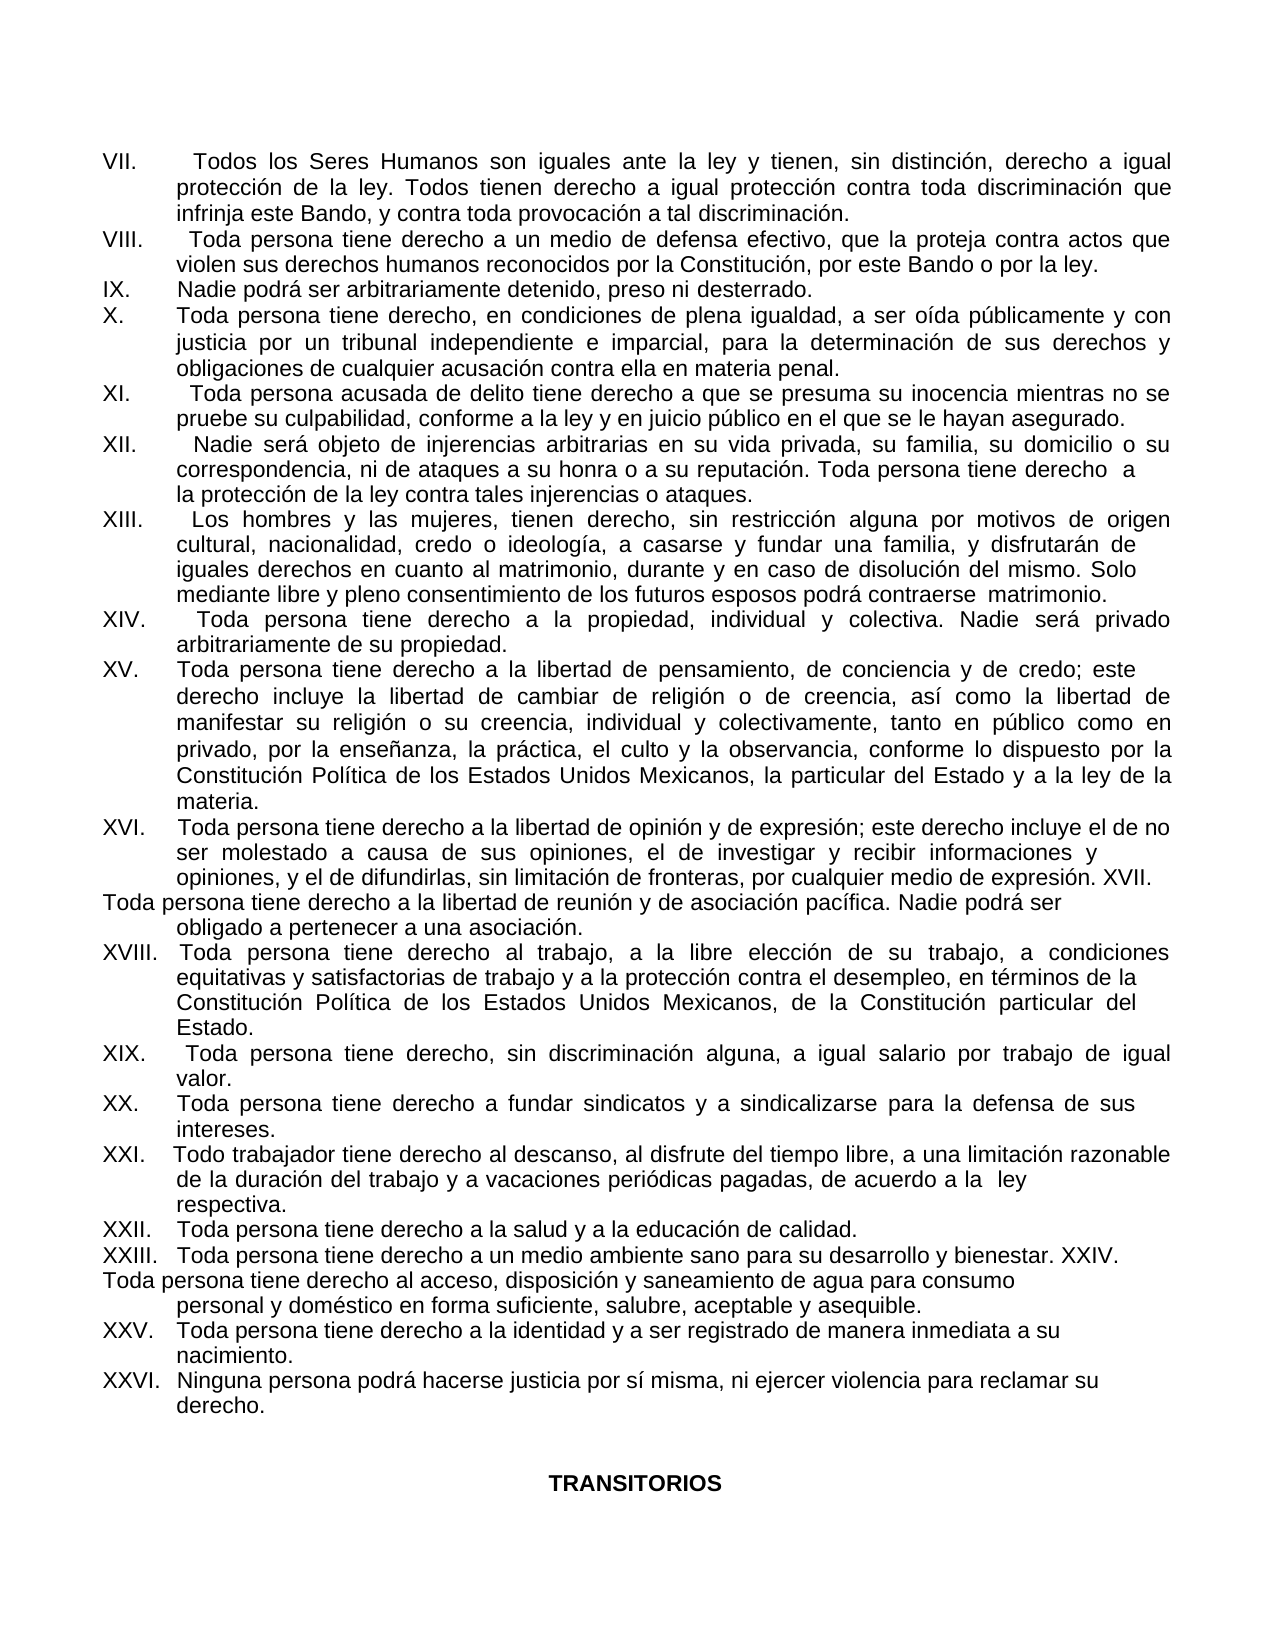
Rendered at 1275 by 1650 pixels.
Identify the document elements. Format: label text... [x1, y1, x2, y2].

text XXI. Todo trabajador tiene derecho al descanso, al disfrute del tiempo libre, a una limitación razonable de la duración del trabajo y a vacaciones periódicas pagadas, de acuerdo a la ley [102, 1143, 1171, 1193]
text la protección de la ley contra tales injerencias o ataques. [176, 482, 787, 507]
text personal y doméstico en forma suficiente, salubre, aceptable y asequible. [176, 1293, 957, 1318]
text XVIII. Toda persona tiene derecho al trabajo, a la libre elección de su trabajo, a condiciones equitativas y satisfactorias de trabajo y a la protección contra el desempleo, en términos de la [102, 941, 1171, 991]
text XIV. Toda persona tiene derecho a la propiedad, individual y colectiva. Nadie será privado arbitrariamente de su propiedad. [102, 608, 1171, 658]
text XII. Nadie será objeto de injerencias arbitrarias en su vida privada, su familia, su domicilio o su correspondencia, ni de ataques a su honra o a su reputación. Toda persona tiene derecho a [102, 432, 1171, 482]
text X. Toda persona tiene derecho, en condiciones de plena igualdad, a ser oída públicamente y con justicia por un tribunal independiente e imparcial, para la determinación de sus derechos y obligaciones de cualquier acusación contra ella en materia penal. [102, 302, 1171, 381]
text iguales derechos en cuanto al matrimonio, durante y en caso de disolución del mismo. Solo mediante libre y pleno consentimiento de los futuros esposos podrá contraerse matrimonio. [176, 557, 1171, 607]
text XVI. Toda persona tiene derecho a la libertad de opinión y de expresión; este derecho incluye el de no ser molestado a causa de sus opiniones, el de investigar y recibir informaciones y [102, 815, 1171, 865]
text XV. Toda persona tiene derecho a la libertad de pensamiento, de conciencia y de credo; este [102, 658, 1186, 683]
text intereses. [176, 1116, 310, 1143]
text respectiva. [176, 1193, 322, 1218]
text XIX. Toda persona tiene derecho, sin discriminación alguna, a igual salario por trabajo de igual valor. [102, 1041, 1171, 1091]
text XXIII. Toda persona tiene derecho a un medio ambiente sano para su desarrollo y bienestar. XXIV. Toda persona tiene derecho al acceso, disposición y saneamiento de agua para consumo [102, 1243, 1124, 1293]
text TRANSITORIOS [529, 1470, 741, 1497]
text Constitución Política de los Estados Unidos Mexicanos, de la Constitución particular del [176, 991, 1171, 1016]
text derecho incluye la libertad de cambiar de religión o de creencia, así como la libertad de manifestar su religión o su creencia, individual y colectivamente, tanto en público como en privado, por la enseñanza, la práctica, el culto y la observancia, conforme lo dispuesto por la Constitución Política de los Estados Unidos Mexicanos, la particular del Estado y a la ley de la materia. [176, 683, 1171, 814]
text XXII. Toda persona tiene derecho a la salud y a la educación de calidad. [102, 1218, 1186, 1243]
text XXV. Toda persona tiene derecho a la identidad y a ser registrado de manera inmediata a su nacimiento. [102, 1319, 1096, 1369]
text XIII. Los hombres y las mujeres, tienen derecho, sin restricción alguna por motivos de origen cultural, nacionalidad, credo o ideología, a casarse y fundar una familia, y disfrutarán de [102, 507, 1171, 557]
text XI. Toda persona acusada de delito tiene derecho a que se presuma su inocencia mientras no se pruebe su culpabilidad, conforme a la ley y en juicio público en el que se le hayan asegurado. [102, 382, 1171, 432]
text VII. Todos los Seres Humanos son iguales ante la ley y tienen, sin distinción, derecho a igual protección de la ley. Todos tienen derecho a igual protección contra toda discriminación que infrinja este Bando, y contra toda provocación a tal discriminación. [102, 148, 1171, 227]
text Estado. [176, 1016, 289, 1041]
text opiniones, y el de difundirlas, sin limitación de fronteras, por cualquier medio de expresión. XVII. Toda persona tiene derecho a la libertad de reunión y de asociación pacífica. Nadie podrá ser [102, 865, 1171, 915]
text XXVI. Ninguna persona podrá hacerse justicia por sí misma, ni ejercer violencia para reclamar su derecho. [102, 1369, 1134, 1419]
text IX. Nadie podrá ser arbitrariamente detenido, preso ni desterrado. [102, 277, 1186, 302]
text XX. Toda persona tiene derecho a fundar sindicatos y a sindicalizarse para la defensa de sus [102, 1091, 1186, 1116]
text VIII. Toda persona tiene derecho a un medio de defensa efectivo, que la proteja contra actos que violen sus derechos humanos reconocidos por la Constitución, por este Bando o por la ley. [102, 227, 1171, 277]
text obligado a pertenecer a una asociación. [176, 915, 618, 940]
